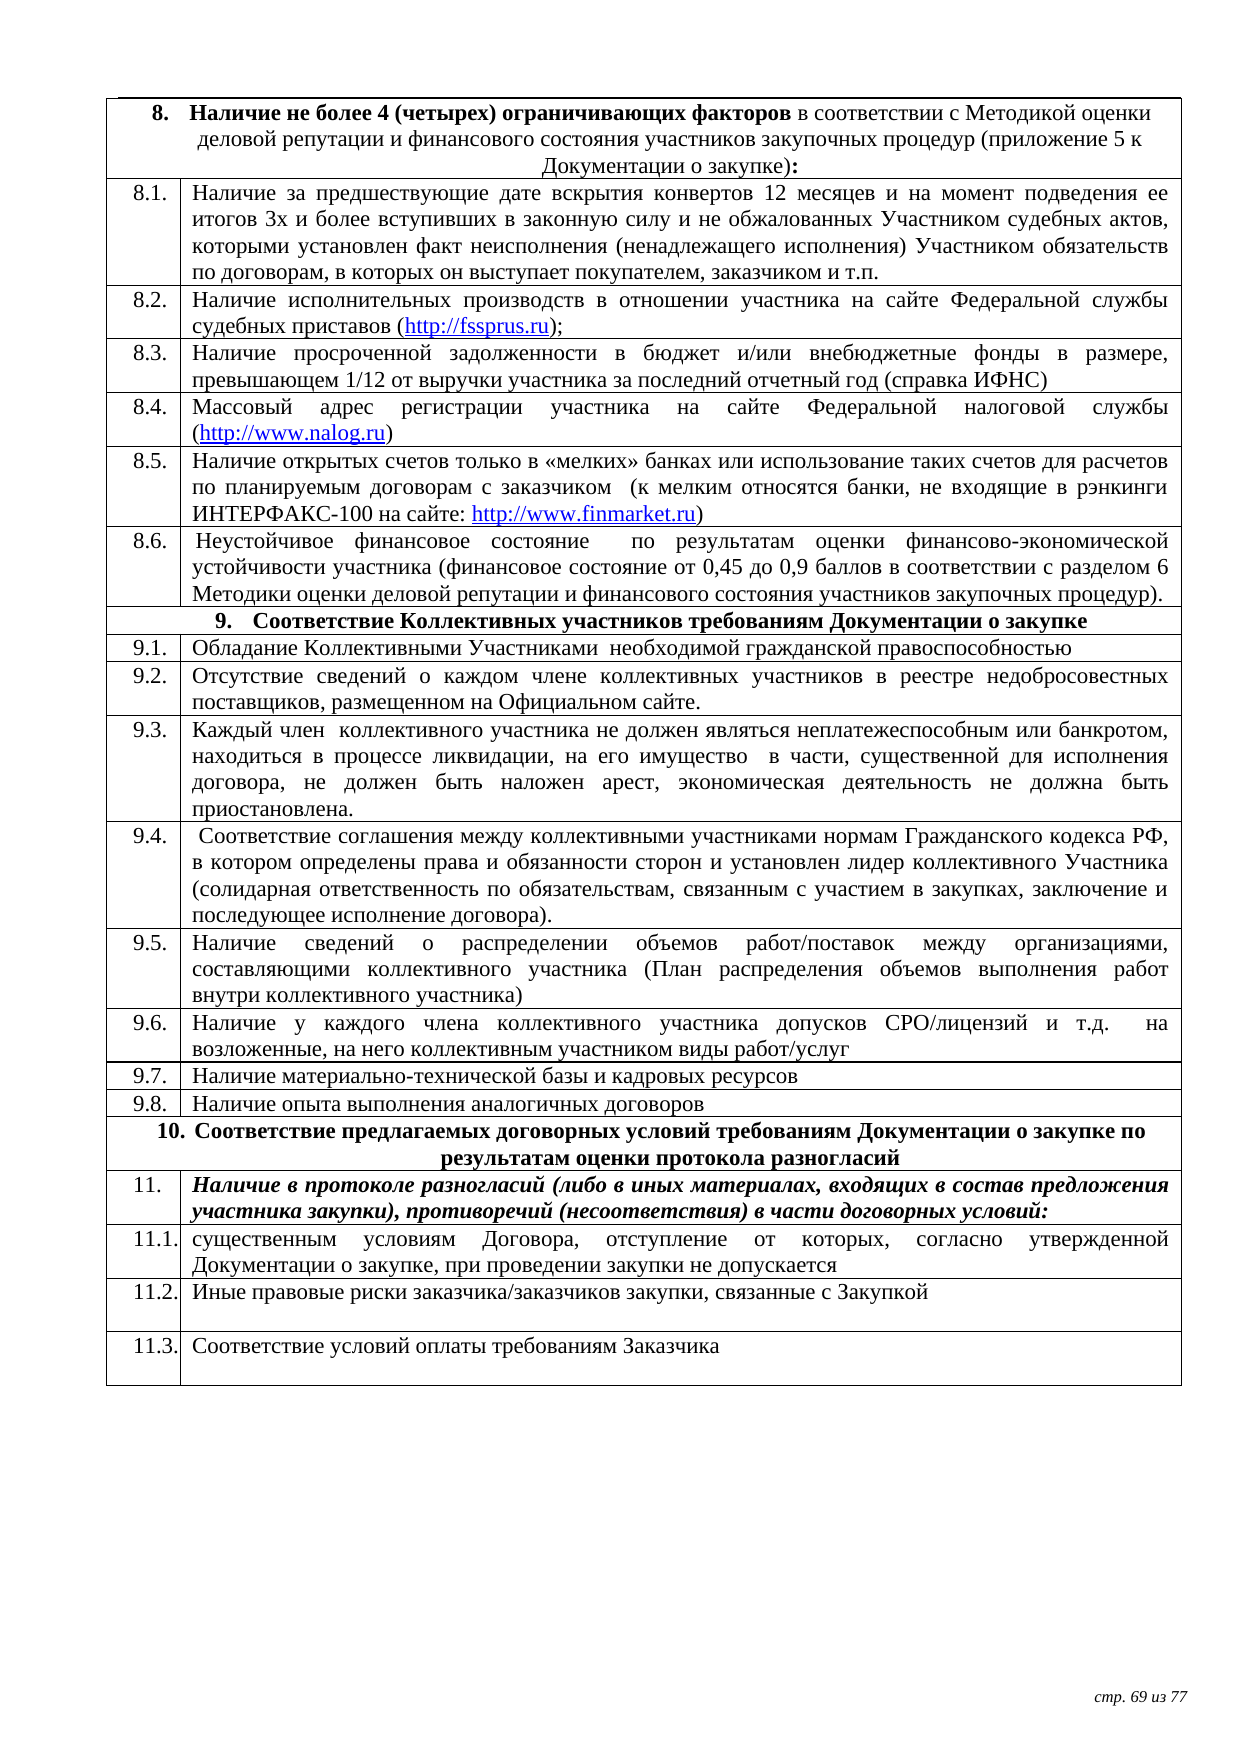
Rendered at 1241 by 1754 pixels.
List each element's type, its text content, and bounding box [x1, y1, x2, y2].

table_cell [107, 1009, 180, 1061]
table_cell [107, 1332, 180, 1385]
table_cell [107, 635, 180, 661]
table_cell Соответствие условий оплаты требованиям Заказчика [181, 1332, 1181, 1385]
table_cell [107, 179, 180, 284]
table_cell Соответствие соглашения между коллективными участниками нормам Гражданского кодекса РФ, в котором определены права и обязанности сторон и установлен лидер коллективного Участника (солидарная ответственность по обязательствам, связанным с участием в закупках, заключение и последующее исполнение договора). [181, 822, 1181, 927]
table_cell [107, 1279, 180, 1331]
table_cell [107, 822, 180, 927]
table_cell Наличие у каждого члена коллективного участника допусков СРО/лицензий и т.д. на возложенные, на него коллективным участником виды работ/услуг [181, 1009, 1181, 1061]
table_cell Иные правовые риски заказчика/заказчиков закупки, связанные с Закупкой [181, 1279, 1181, 1331]
table_cell Наличие опыта выполнения аналогичных договоров [181, 1090, 1181, 1116]
table_cell Соответствие Коллективных участников требованиям Документации о закупке [107, 607, 1181, 633]
table_cell [107, 1171, 180, 1224]
table_cell Отсутствие сведений о каждом члене коллективных участников в реестре недобросовестных поставщиков, размещенном на Официальном сайте. [181, 662, 1181, 714]
table_cell [107, 527, 180, 606]
table_cell Наличие просроченной задолженности в бюджет и/или внебюджетные фонды в размере, превышающем 1/12 от выручки участника за последний отчетный год (справка ИФНС) [181, 339, 1181, 392]
table_cell [107, 447, 180, 526]
table_cell [107, 393, 180, 446]
table_cell существенным условиям Договора, отступление от которых, согласно утвержденной Документации о закупке, при проведении закупки не допускается [181, 1225, 1181, 1277]
table_cell Каждый член коллективного участника не должен являться неплатежеспособным или банкротом, находиться в процессе ликвидации, на его имущество в части, существенной для исполнения договора, не должен быть наложен арест, экономическая деятельность не должна быть приостановлена. [181, 716, 1181, 821]
table_cell [107, 1063, 180, 1089]
table_cell Соответствие предлагаемых договорных условий требованиям Документации о закупке по результатам оценки протокола разногласий [107, 1117, 1181, 1170]
table_cell Наличие материально-технической базы и кадровых ресурсов [181, 1063, 1181, 1089]
table_cell Наличие в протоколе разногласий (либо в иных материалах, входящих в состав предложения участника закупки), противоречий (несоответствия) в части договорных условий: [181, 1171, 1181, 1224]
table_cell Обладание Коллективными Участниками необходимой гражданской правоспособностью [181, 635, 1181, 661]
table_cell [107, 286, 180, 338]
table_cell [107, 716, 180, 821]
table_cell Массовый адрес регистрации участника на сайте Федеральной налоговой службы (http://www.nalog.ru) [181, 393, 1181, 446]
table_cell Неустойчивое финансовое состояние по результатам оценки финансово-экономической устойчивости участника (финансовое состояние от 0,45 до 0,9 баллов в соответствии с разделом 6 Методики оценки деловой репутации и финансового состояния участников закупочных процедур). [181, 527, 1181, 606]
table_cell [107, 929, 180, 1008]
table_cell [107, 662, 180, 714]
table_cell Наличие сведений о распределении объемов работ/поставок между организациями, составляющими коллективного участника (План распределения объемов выполнения работ внутри коллективного участника) [181, 929, 1181, 1008]
table_cell Наличие исполнительных производств в отношении участника на сайте Федеральной службы судебных приставов (http://fssprus.ru); [181, 286, 1181, 338]
table_cell Наличие открытых счетов только в «мелких» банках или использование таких счетов для расчетов по планируемым договорам с заказчиком (к мелким относятся банки, не входящие в рэнкинги ИНТЕРФАКС-100 на сайте: http://www.finmarket.ru) [181, 447, 1181, 526]
table_cell [107, 339, 180, 392]
table_cell Наличие не более 4 (четырех) ограничивающих факторов в соответствии с Методикой оценки деловой репутации и финансового состояния участников закупочных процедур (приложение 5 к Документации о закупке): [107, 99, 1181, 178]
table_cell [107, 1225, 180, 1277]
table_cell [107, 1090, 180, 1116]
table_cell Наличие за предшествующие дате вскрытия конвертов 12 месяцев и на момент подведения ее итогов 3х и более вступивших в законную силу и не обжалованных Участником судебных актов, которыми установлен факт неисполнения (ненадлежащего исполнения) Участником обязательств по договорам, в которых он выступает покупателем, заказчиком и т.п. [181, 179, 1181, 284]
